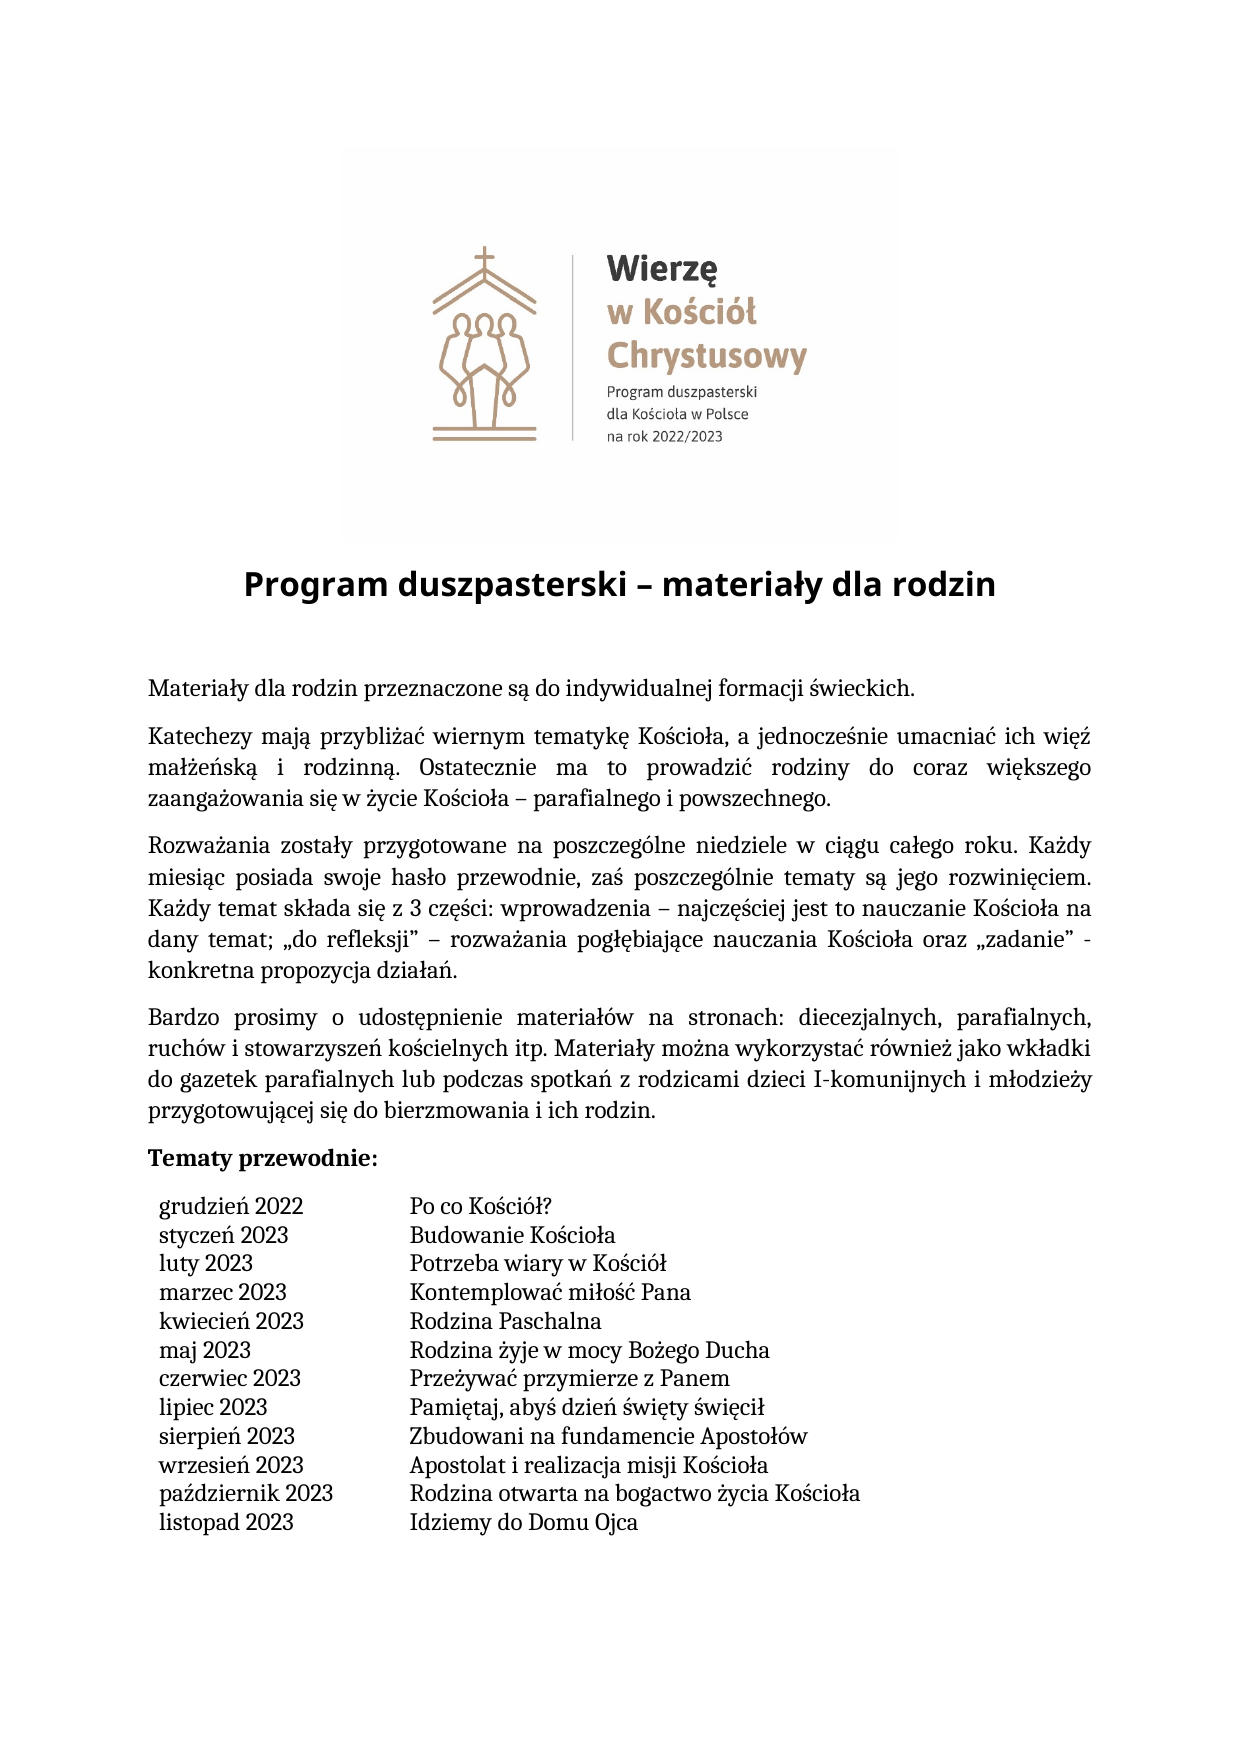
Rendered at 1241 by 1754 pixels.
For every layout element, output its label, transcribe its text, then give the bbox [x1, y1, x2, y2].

table_cell Rodzina otwarta na bogactwo życia Kościoła [398, 1479, 1092, 1508]
table_cell kwiecień 2023 [148, 1307, 398, 1336]
table_cell styczeń 2023 [148, 1221, 398, 1249]
text Materiały dla rodzin przeznaczone są do indywidualnej formacji świeckich. [148, 674, 1093, 703]
table_cell Rodzina żyje w mocy Bożego Ducha [398, 1336, 1092, 1364]
table_cell listopad 2023 [148, 1508, 398, 1537]
table_cell wrzesień 2023 [148, 1451, 398, 1479]
table_cell Rodzina Paschalna [398, 1307, 1092, 1336]
text Program duszpasterski – materiały dla rodzin [148, 561, 1093, 606]
table_header Po co Kościół? [398, 1192, 1092, 1221]
table_cell Przeżywać przymierze z Panem [398, 1364, 1092, 1393]
text Bardzo prosimy o udostępnienie materiałów na stronach: diecezjalnych, parafialnych, ruchów i stowarzyszeń kościelnych itp. Materiały można wykorzystać również jako wkładki do gazetek parafialnych lub podczas spotkań z rodzicami dzieci I-komunijnych i młodzieży przygotowującej się do bierzmowania i ich rodzin. [148, 1003, 1093, 1125]
table_cell Potrzeba wiary w Kościół [398, 1249, 1092, 1278]
text Tematy przewodnie: [148, 1144, 1093, 1173]
table_cell lipiec 2023 [148, 1393, 398, 1422]
table_cell Pamiętaj, abyś dzień święty święcił [398, 1393, 1092, 1422]
table_cell maj 2023 [148, 1336, 398, 1364]
text Katechezy mają przybliżać wiernym tematykę Kościoła, a jednocześnie umacniać ich więź małżeńską i rodzinną. Ostatecznie ma to prowadzić rodziny do coraz większego zaangażowania się w życie Kościoła – parafialnego i powszechnego. [148, 722, 1093, 812]
table_cell Budowanie Kościoła [398, 1221, 1092, 1249]
table_cell Zbudowani na fundamencie Apostołów [398, 1422, 1092, 1451]
picture [341, 147, 899, 542]
table_header grudzień 2022 [148, 1192, 398, 1221]
table_cell Kontemplować miłość Pana [398, 1278, 1092, 1307]
table_cell październik 2023 [148, 1479, 398, 1508]
table_cell czerwiec 2023 [148, 1364, 398, 1393]
table_cell Apostolat i realizacja misji Kościoła [398, 1451, 1092, 1479]
table_cell luty 2023 [148, 1249, 398, 1278]
text Rozważania zostały przygotowane na poszczególne niedziele w ciągu całego roku. Każdy miesiąc posiada swoje hasło przewodnie, zaś poszczególnie tematy są jego rozwinięciem. Każdy temat składa się z 3 części: wprowadzenia – najczęściej jest to nauczanie Kościoła na dany temat; „do refleksji” – rozważania pogłębiające nauczania Kościoła oraz „zadanie” - konkretna propozycja działań. [148, 831, 1093, 984]
table_cell Idziemy do Domu Ojca [398, 1508, 1092, 1537]
table_cell marzec 2023 [148, 1278, 398, 1307]
table_cell sierpień 2023 [148, 1422, 398, 1451]
